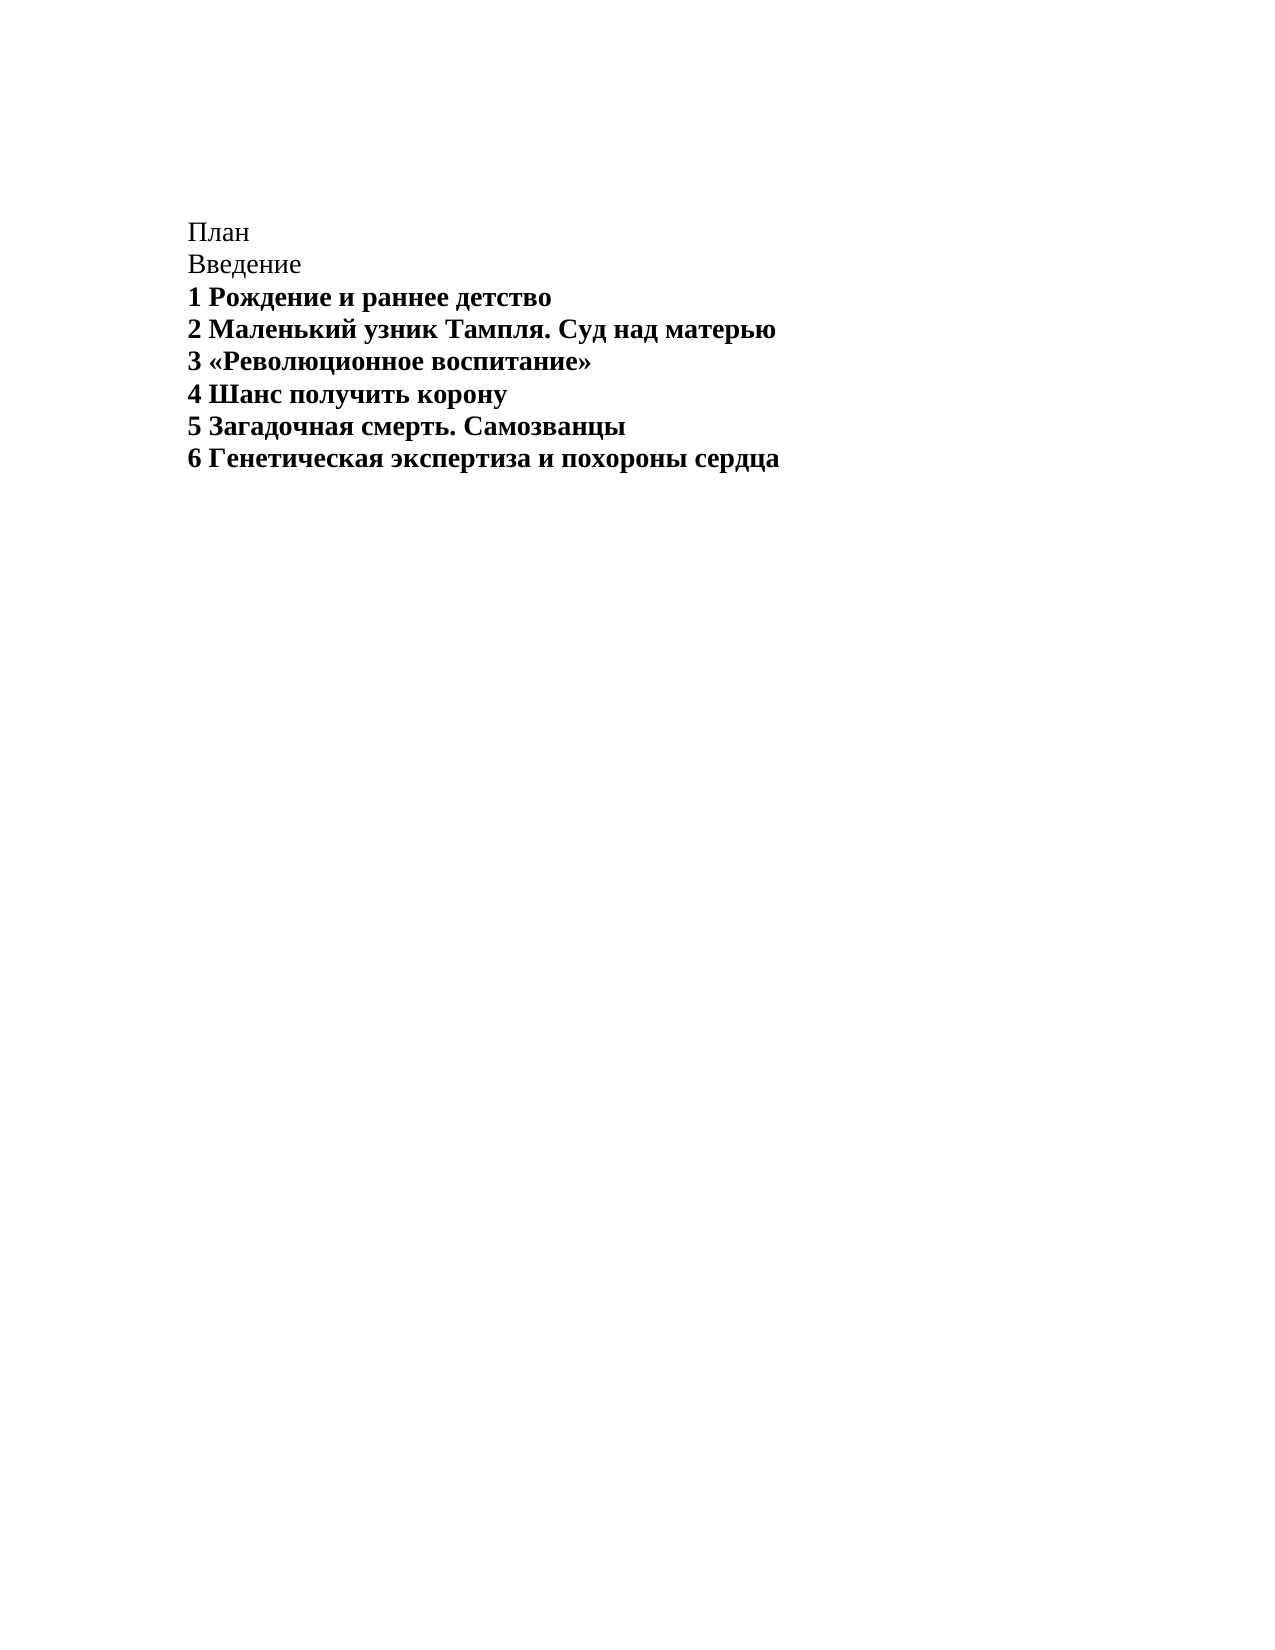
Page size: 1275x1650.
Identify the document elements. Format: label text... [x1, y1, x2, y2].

text План Введение 1 Рождение и раннее детство 2 Маленький узник Тампля. Суд над матерью 3 «Революционное воспитание» 4 Шанс получить корону 5 Загадочная смерть. Самозванцы 6 Генетическая экспертиза и похороны сердца [187, 150, 1087, 539]
